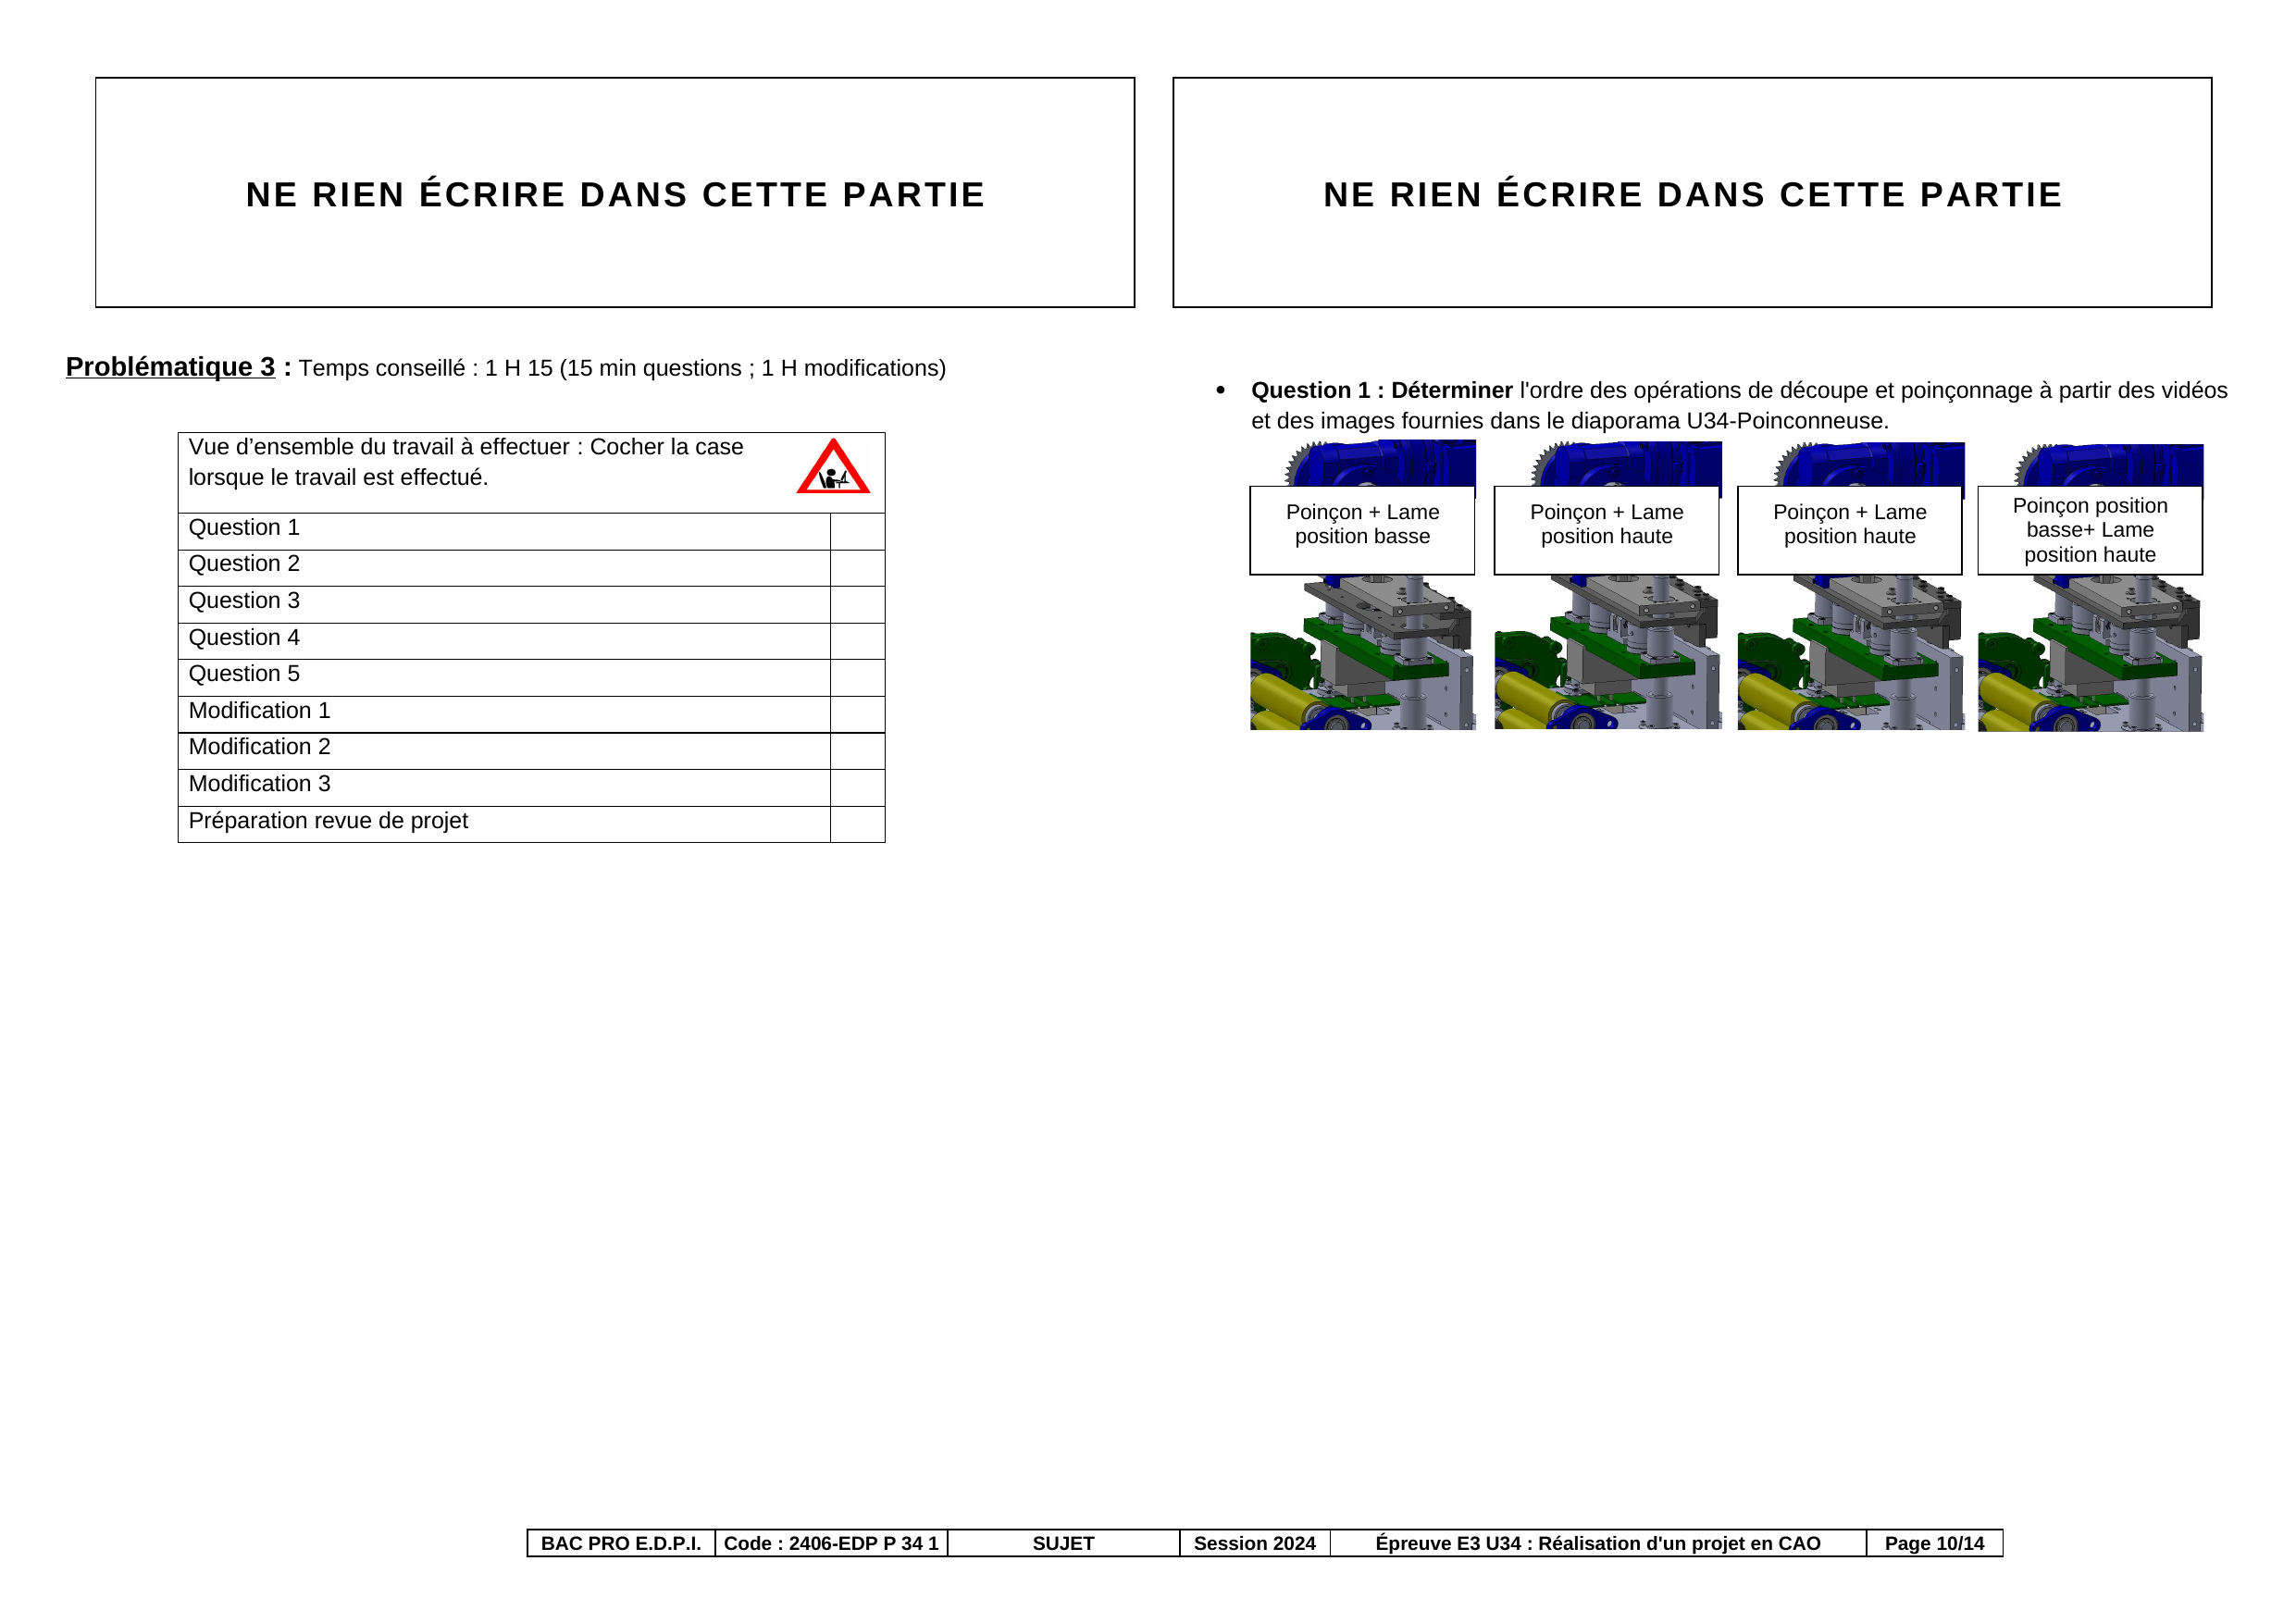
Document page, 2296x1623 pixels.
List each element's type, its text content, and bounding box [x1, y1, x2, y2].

table_cell Préparation revue de projet [179, 807, 830, 842]
picture [1737, 442, 1966, 729]
table_cell [831, 551, 885, 586]
table_cell [831, 734, 885, 769]
table_header Vue d’ensemble du travail à effectuer : Cocher la case lorsque le travail est effectué. [179, 433, 885, 513]
picture [1250, 440, 1477, 729]
table_cell Question 3 [179, 587, 830, 623]
picture [795, 438, 871, 493]
text Problématique 3 : Temps conseillé : 1 H 15 (15 min questions ; 1 H modifications) [66, 350, 1113, 381]
picture [1978, 444, 2204, 731]
table_cell Modification 1 [179, 697, 830, 732]
table_cell [831, 660, 885, 696]
table_cell Question 1 [179, 514, 830, 549]
table_cell Modification 3 [179, 770, 830, 806]
table_cell Question 2 [179, 551, 830, 586]
table_cell Modification 2 [179, 734, 830, 769]
table_cell [831, 770, 885, 806]
table_cell [831, 587, 885, 623]
table_cell Question 5 [179, 660, 830, 696]
table_cell [831, 697, 885, 732]
table_cell Question 4 [179, 624, 830, 659]
table_cell [831, 624, 885, 659]
table_cell [831, 514, 885, 549]
picture [1495, 441, 1722, 728]
table_cell [831, 807, 885, 842]
list Question 1 : Déterminer l'ordre des opérations de découpe et poinçonnage à partir des vidéos et des images fournies dans le diaporama U34-Poinconneuse. [1216, 377, 2229, 434]
